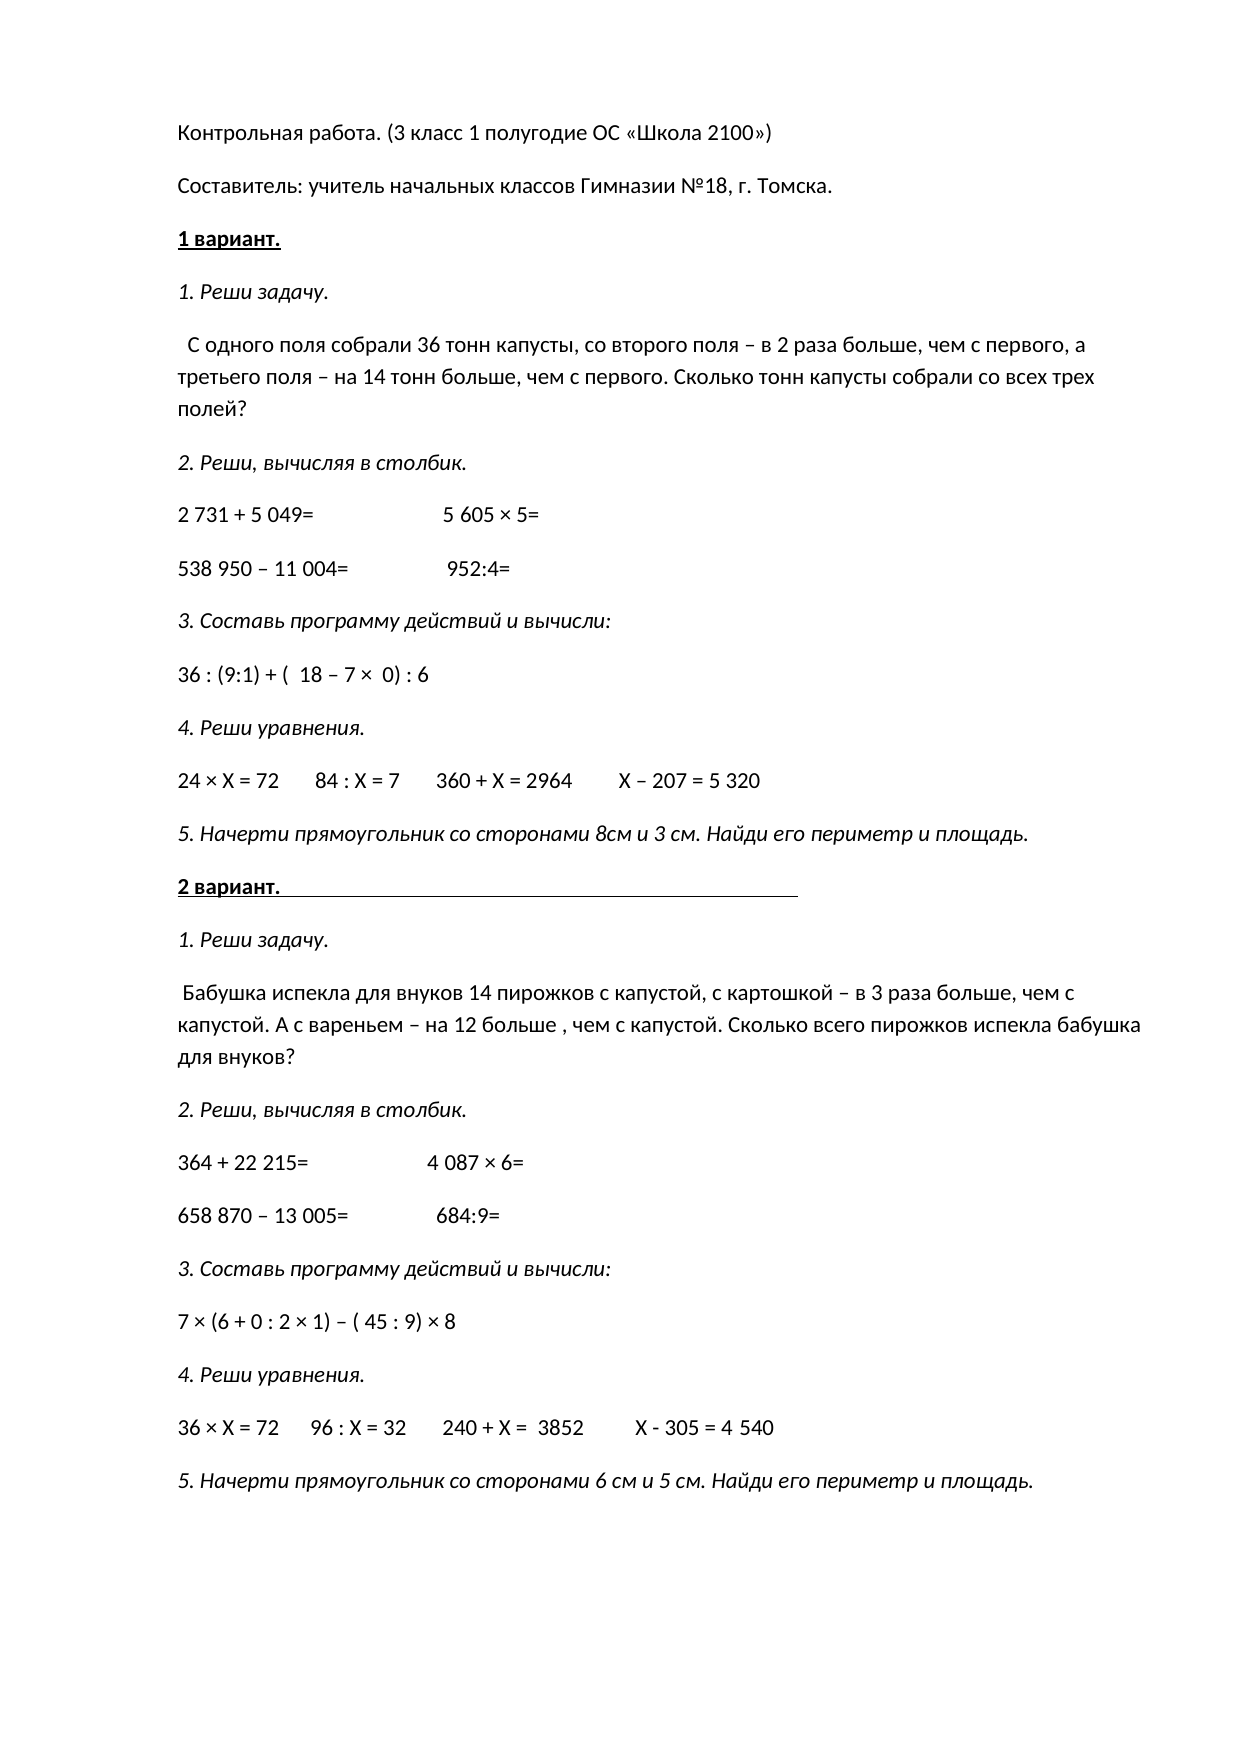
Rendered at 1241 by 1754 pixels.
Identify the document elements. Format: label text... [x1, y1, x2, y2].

text 24 × Х = 72 84 : Х = 7 360 + Х = 2964 Х – 207 = 5 320 [177, 766, 1152, 794]
text 5. Начерти прямоугольник со сторонами 8см и 3 см. Найди его периметр и площадь. [177, 819, 1152, 847]
text 36 × Х = 72 96 : Х = 32 240 + Х = 3852 Х - 305 = 4 540 [177, 1413, 1152, 1441]
text 1. Реши задачу. [177, 925, 1152, 953]
text Составитель: учитель начальных классов Гимназии №18, г. Томска. [177, 171, 1152, 199]
text 4. Реши уравнения. [177, 1360, 1152, 1388]
text 658 870 – 13 005= 684:9= [177, 1201, 1152, 1229]
text 3. Составь программу действий и вычисли: [177, 607, 1152, 635]
text 5. Начерти прямоугольник со сторонами 6 см и 5 см. Найди его периметр и площадь. [177, 1466, 1152, 1494]
text 2 вариант. [177, 872, 1152, 900]
text 2. Реши, вычисляя в столбик. [177, 448, 1152, 476]
text 364 + 22 215= 4 087 × 6= [177, 1148, 1152, 1176]
text 538 950 – 11 004= 952:4= [177, 554, 1152, 582]
text 1. Реши задачу. [177, 277, 1152, 305]
text 4. Реши уравнения. [177, 713, 1152, 741]
text 7 × (6 + 0 : 2 × 1) – ( 45 : 9) × 8 [177, 1307, 1152, 1335]
text 36 : (9:1) + ( 18 – 7 × 0) : 6 [177, 660, 1152, 688]
text 2 731 + 5 049= 5 605 × 5= [177, 501, 1152, 529]
text С одного поля собрали 36 тонн капусты, со второго поля – в 2 раза больше, чем с первого, а третьего поля – на 14 тонн больше, чем с первого. Сколько тонн капусты собрали со всех трех полей? [177, 330, 1152, 423]
text 3. Составь программу действий и вычисли: [177, 1254, 1152, 1282]
text 2. Реши, вычисляя в столбик. [177, 1095, 1152, 1123]
text 1 вариант. [177, 224, 1152, 252]
text Контрольная работа. (3 класс 1 полугодие ОС «Школа 2100») [177, 118, 1152, 146]
text Бабушка испекла для внуков 14 пирожков с капустой, с картошкой – в 3 раза больше, чем с капустой. А с вареньем – на 12 больше , чем с капустой. Сколько всего пирожков испекла бабушка для внуков? [177, 978, 1152, 1070]
